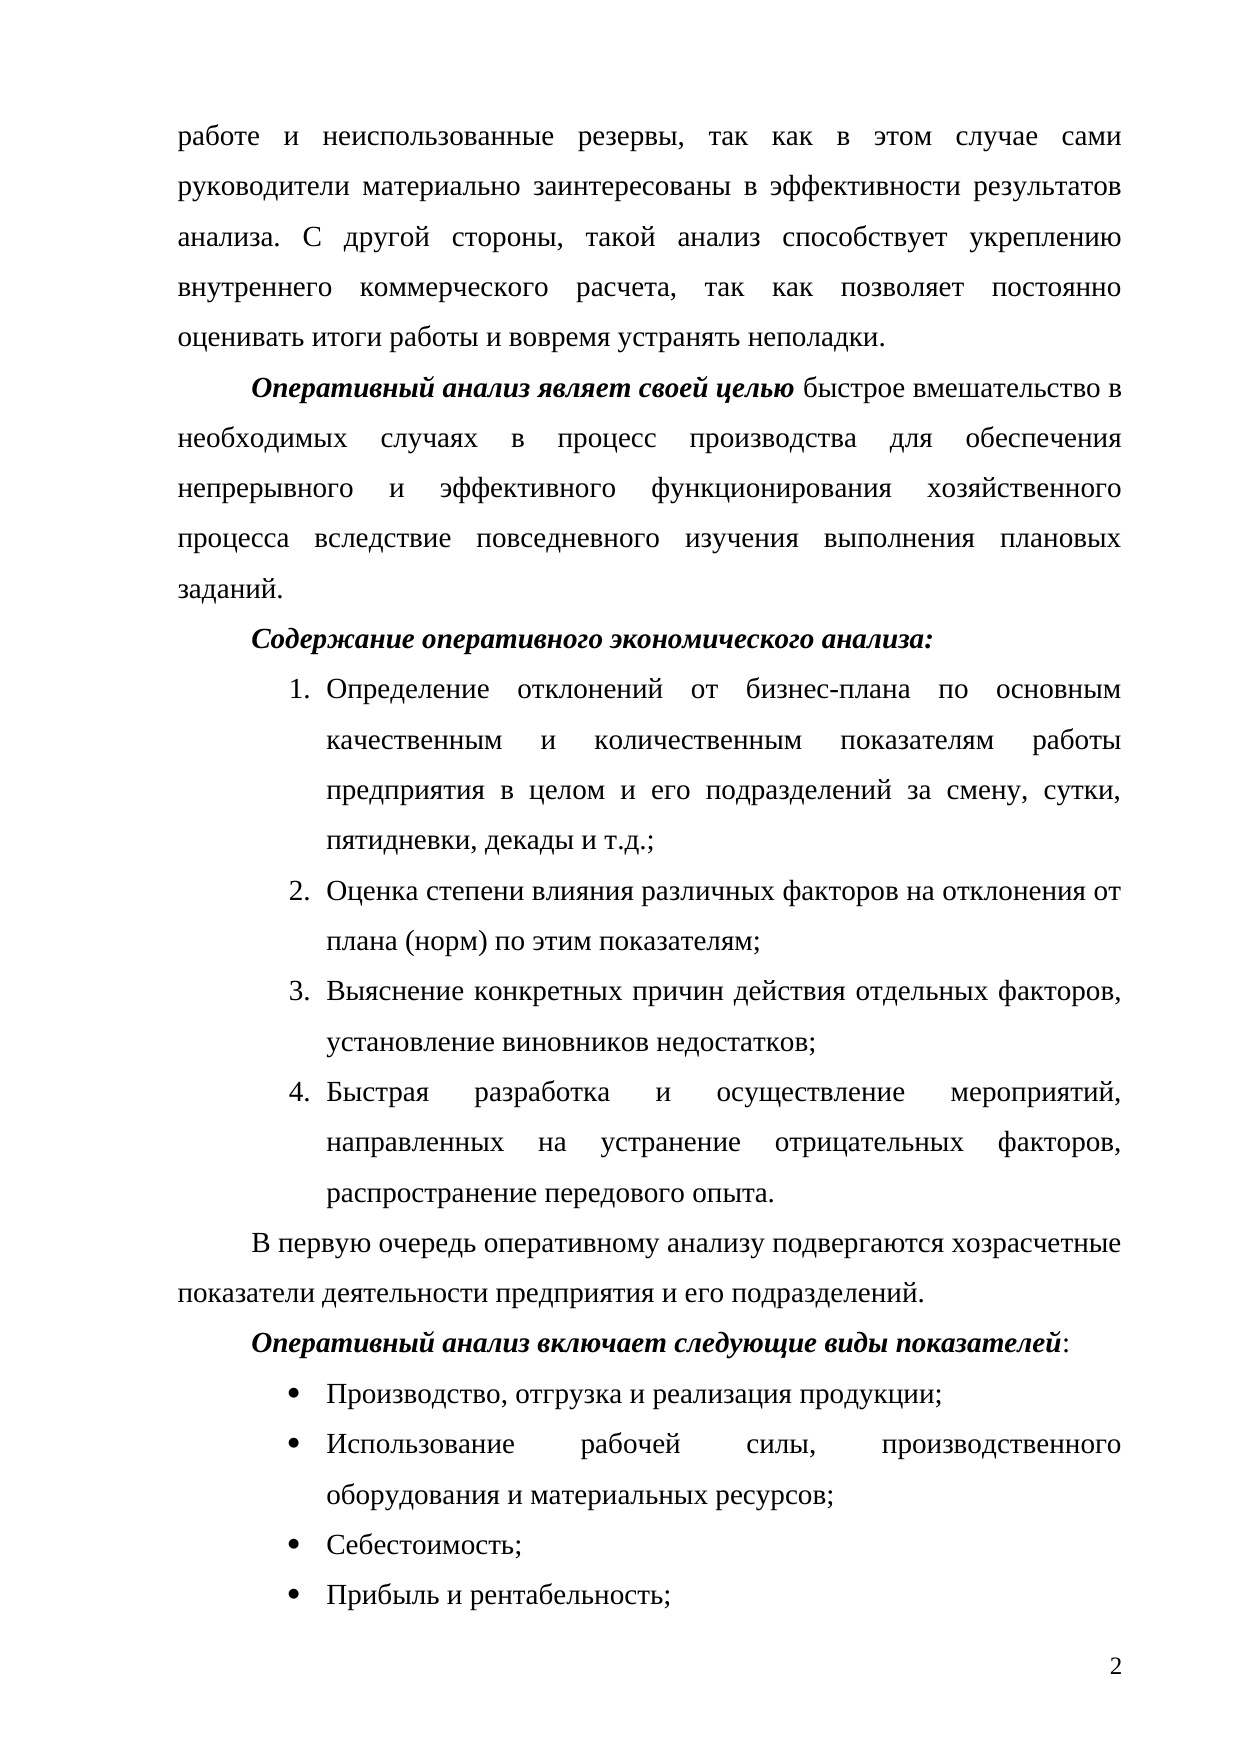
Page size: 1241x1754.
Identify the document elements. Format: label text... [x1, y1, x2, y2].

list Выяснение конкретных причин действия отдельных факторов, установление виновников недостатков; [288, 973, 1122, 1057]
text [177, 118, 1122, 353]
text Содержание оперативного экономического анализа: [177, 621, 1122, 655]
list Производство, отгрузка и реализация продукции; [288, 1376, 1122, 1409]
text Оперативный анализ включает следующие виды показателей: [177, 1326, 1122, 1359]
list Определение отклонений от бизнес-плана по основным качественным и количественным показателям работы предприятия в целом и его подразделений за смену, сутки, пятидневки, декады и т.д.; [288, 672, 1122, 856]
text Оперативный анализ являет своей целью быстрое вмешательство в необходимых случаях в процесс производства для обеспечения непрерывного и эффективного функционирования хозяйственного процесса вследствие повседневного изучения выполнения плановых заданий. [177, 370, 1122, 604]
list Оценка степени влияния различных факторов на отклонения от плана (норм) по этим показателям; [288, 873, 1122, 957]
list Использование рабочей силы, производственного оборудования и материальных ресурсов; [288, 1426, 1122, 1510]
text В первую очередь оперативному анализу подвергаются хозрасчетные показатели деятельности предприятия и его подразделений. [177, 1225, 1122, 1309]
list Себестоимость; [288, 1527, 1122, 1561]
list Прибыль и рентабельность; [288, 1577, 1122, 1611]
list Быстрая разработка и осуществление мероприятий, направленных на устранение отрицательных факторов, распространение передового опыта. [288, 1074, 1122, 1208]
